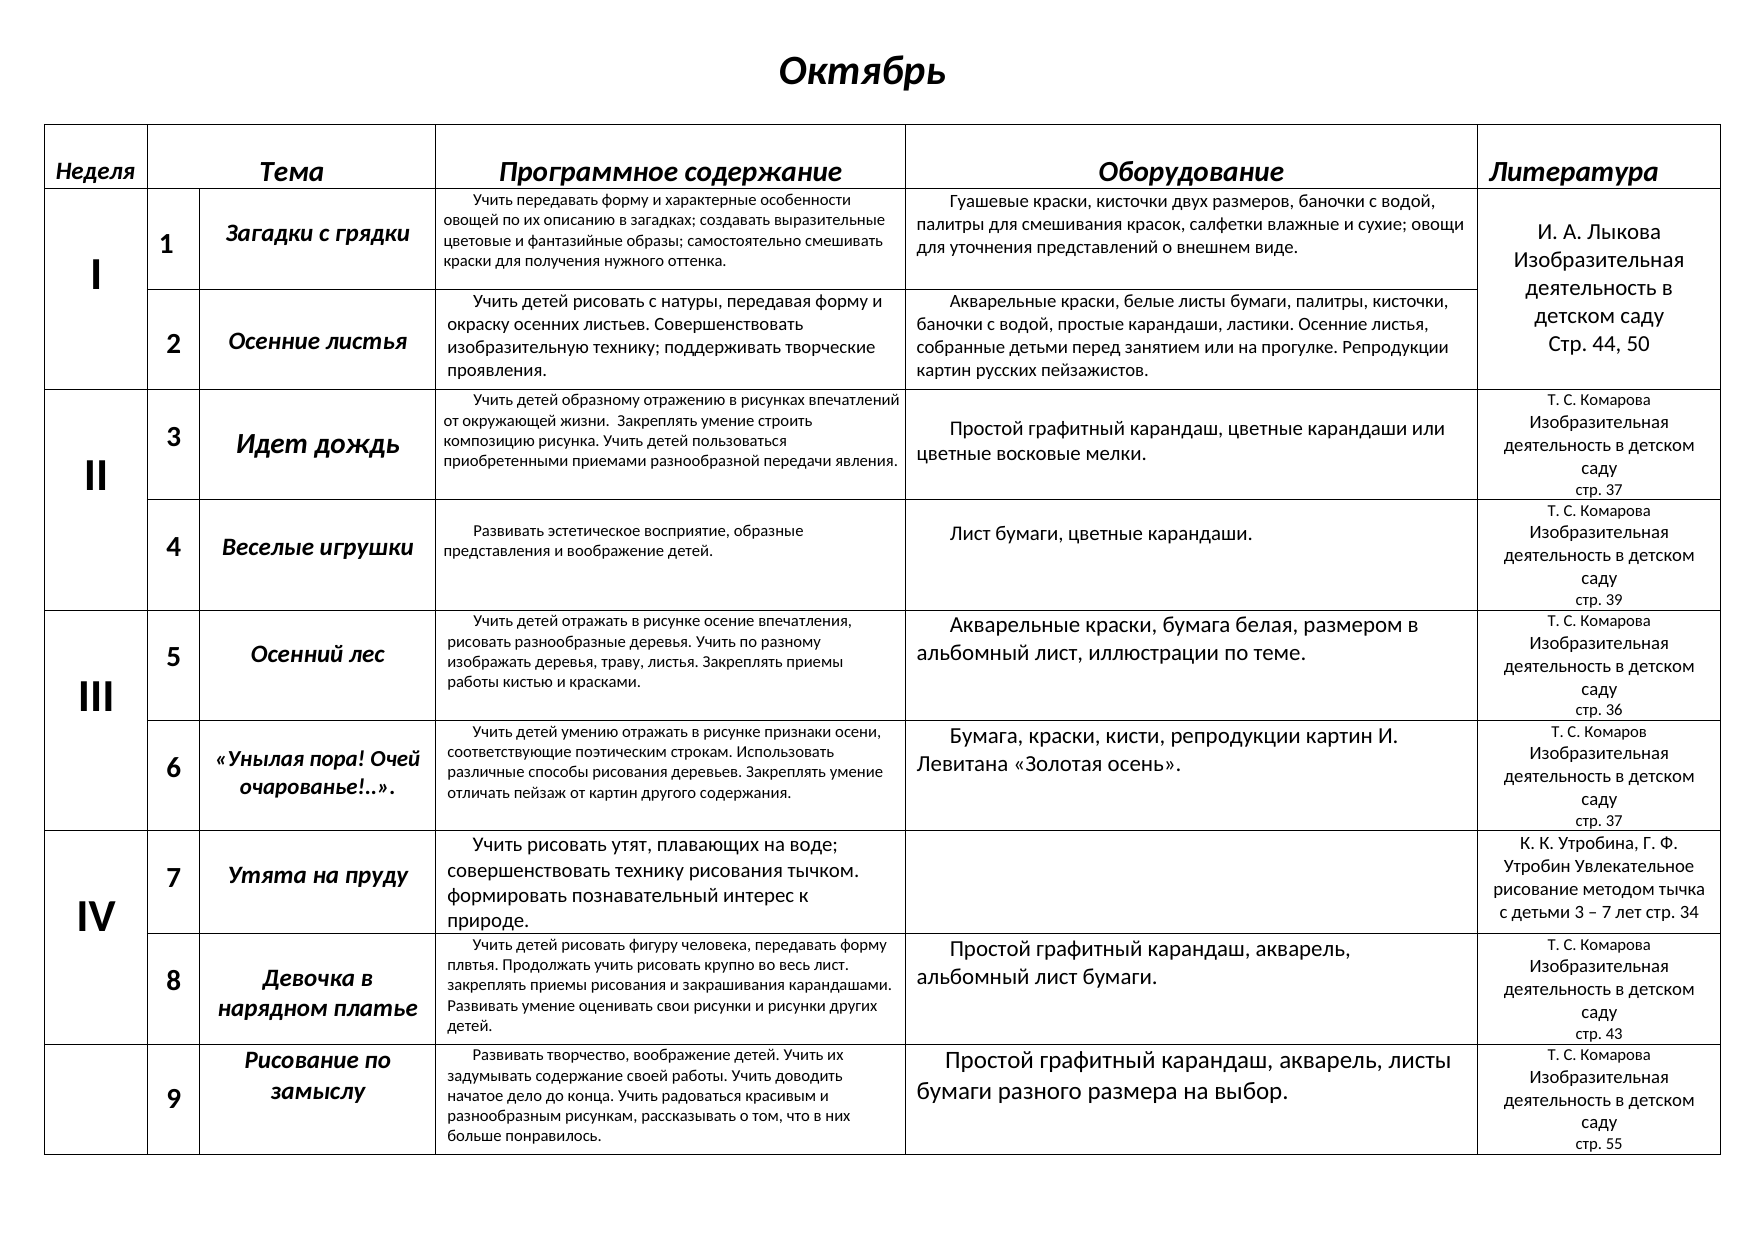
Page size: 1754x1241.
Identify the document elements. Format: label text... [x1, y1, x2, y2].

table_cell Учить детей рисовать с натуры, передавая форму и окраску осенних листьев. Совершенствовать изобразительную технику; поддерживать творческие проявления. [436, 290, 905, 389]
table_cell Т. С. Комарова Изобразительная деятельность в детском саду стр. 55 [1478, 1045, 1720, 1154]
table_cell Лист бумаги, цветные карандаши. [906, 500, 1477, 609]
table_cell 6 [148, 721, 199, 830]
table_cell Развивать эстетическое восприятие, образные представления и воображение детей. [436, 500, 905, 609]
table_cell Простой графитный карандаш, акварель, альбомный лист бумаги. [906, 934, 1477, 1043]
table_cell [906, 831, 1477, 933]
table_cell Гуашевые краски, кисточки двух размеров, баночки с водой, палитры для смешивания красок, салфетки влажные и сухие; овощи для уточнения представлений о внешнем виде. [906, 189, 1477, 289]
table_cell Загадки с грядки [200, 189, 435, 289]
text Октябрь [15, 44, 1709, 95]
table_cell I [45, 189, 147, 389]
table_cell 2 [148, 290, 199, 389]
table_header Тема [148, 125, 435, 188]
table_cell Учить рисовать утят, плавающих на воде; совершенствовать технику рисования тычком. формировать познавательный интерес к природе. [436, 831, 905, 933]
table_header Неделя [45, 125, 147, 188]
table_header Программное содержание [436, 125, 905, 188]
table_header Оборудование [906, 125, 1477, 188]
table_cell Учить передавать форму и характерные особенности овощей по их описанию в загадках; создавать выразительные цветовые и фантазийные образы; самостоятельно смешивать краски для получения нужного оттенка. [436, 189, 905, 289]
table_cell Учить детей отражать в рисунке осение впечатления, рисовать разнообразные деревья. Учить по разному изображать деревья, траву, листья. Закреплять приемы работы кистью и красками. [436, 611, 905, 720]
table_cell Бумага, краски, кисти, репродукции картин И. Левитана «Золотая осень». [906, 721, 1477, 830]
table_cell Осенние листья [200, 290, 435, 389]
table_cell Т. С. Комарова Изобразительная деятельность в детском саду стр. 43 [1478, 934, 1720, 1043]
table_cell Учить детей умению отражать в рисунке признаки осени, соответствующие поэтическим строкам. Использовать различные способы рисования деревьев. Закреплять умение отличать пейзаж от картин другого содержания. [436, 721, 905, 830]
table_cell 9 [148, 1045, 199, 1154]
table_cell II [45, 390, 147, 609]
table_cell Простой графитный карандаш, акварель, листы бумаги разного размера на выбор. [906, 1045, 1477, 1154]
table_cell Т. С. Комаров Изобразительная деятельность в детском саду стр. 37 [1478, 721, 1720, 830]
table_cell «Унылая пора! Очей очарованье!..». [200, 721, 435, 830]
table_cell 5 [148, 611, 199, 720]
table_cell Рисование по замыслу [200, 1045, 435, 1154]
table_cell Веселые игрушки [200, 500, 435, 609]
table_cell Акварельные краски, белые листы бумаги, палитры, кисточки, баночки с водой, простые карандаши, ластики. Осенние листья, собранные детьми перед занятием или на прогулке. Репродукции картин русских пейзажистов. [906, 290, 1477, 389]
table_cell 7 [148, 831, 199, 933]
table_cell Учить детей рисовать фигуру человека, передавать форму плвтья. Продолжать учить рисовать крупно во весь лист. закреплять приемы рисования и закрашивания карандашами. Развивать умение оценивать свои рисунки и рисунки других детей. [436, 934, 905, 1043]
table_cell Простой графитный карандаш, цветные карандаши или цветные восковые мелки. [906, 390, 1477, 499]
table_cell 3 [148, 390, 199, 499]
table_cell Т. С. Комарова Изобразительная деятельность в детском саду стр. 37 [1478, 390, 1720, 499]
table_cell Развивать творчество, воображение детей. Учить их задумывать содержание своей работы. Учить доводить начатое дело до конца. Учить радоваться красивым и разнообразным рисункам, рассказывать о том, что в них больше понравилось. [436, 1045, 905, 1154]
table_cell И. А. Лыкова Изобразительная деятельность в детском саду Стр. 44, 50 [1478, 189, 1720, 389]
table_cell III [45, 611, 147, 830]
table_cell Девочка в нарядном платье [200, 934, 435, 1043]
table_cell V [45, 1045, 147, 1154]
table_cell 8 [148, 934, 199, 1043]
table_cell 4 [148, 500, 199, 609]
table_cell Идет дождь [200, 390, 435, 499]
table_cell Учить детей образному отражению в рисунках впечатлений от окружающей жизни. Закреплять умение строить композицию рисунка. Учить детей пользоваться приобретенными приемами разнообразной передачи явления. [436, 390, 905, 499]
table_cell IV [45, 831, 147, 1043]
table_cell Утята на пруду [200, 831, 435, 933]
table_cell 1 [148, 189, 199, 289]
table_cell Т. С. Комарова Изобразительная деятельность в детском саду стр. 36 [1478, 611, 1720, 720]
table_header Литература [1478, 125, 1720, 188]
table_cell Акварельные краски, бумага белая, размером в альбомный лист, иллюстрации по теме. [906, 611, 1477, 720]
table_cell Осенний лес [200, 611, 435, 720]
table_cell Т. С. Комарова Изобразительная деятельность в детском саду стр. 39 [1478, 500, 1720, 609]
table_cell К. К. Утробина, Г. Ф. Утробин Увлекательное рисование методом тычка с детьми 3 – 7 лет стр. 34 [1478, 831, 1720, 933]
